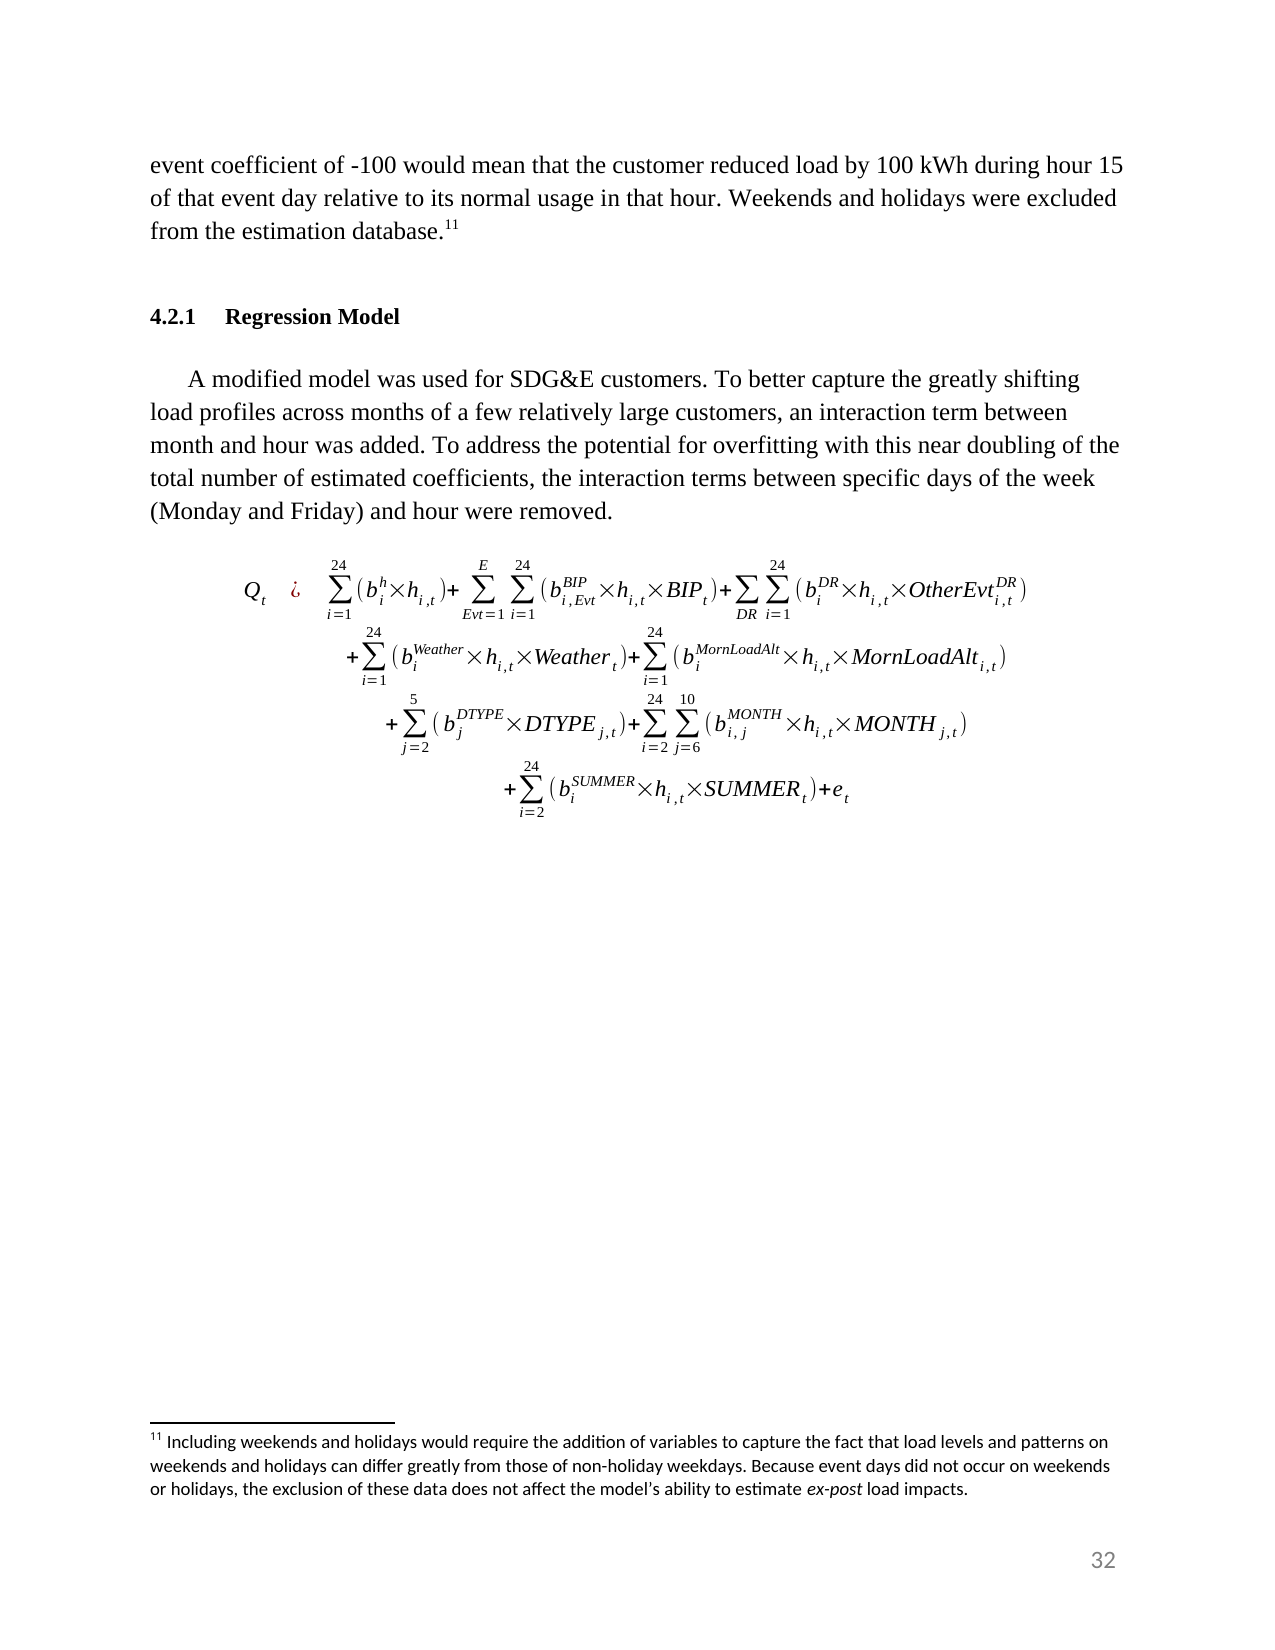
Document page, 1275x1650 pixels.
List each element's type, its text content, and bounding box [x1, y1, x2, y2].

subtitle Regression Model [150, 303, 1125, 329]
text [150, 150, 1125, 245]
text A modified model was used for SDG&E customers. To better capture the greatly shifting load profiles across months of a few relatively large customers, an interaction term between month and hour was added. To address the potential for overfitting with this near doubling of the total number of estimated coefficients, the interaction terms between specific days of the week (Monday and Friday) and hour were removed. [150, 364, 1125, 525]
